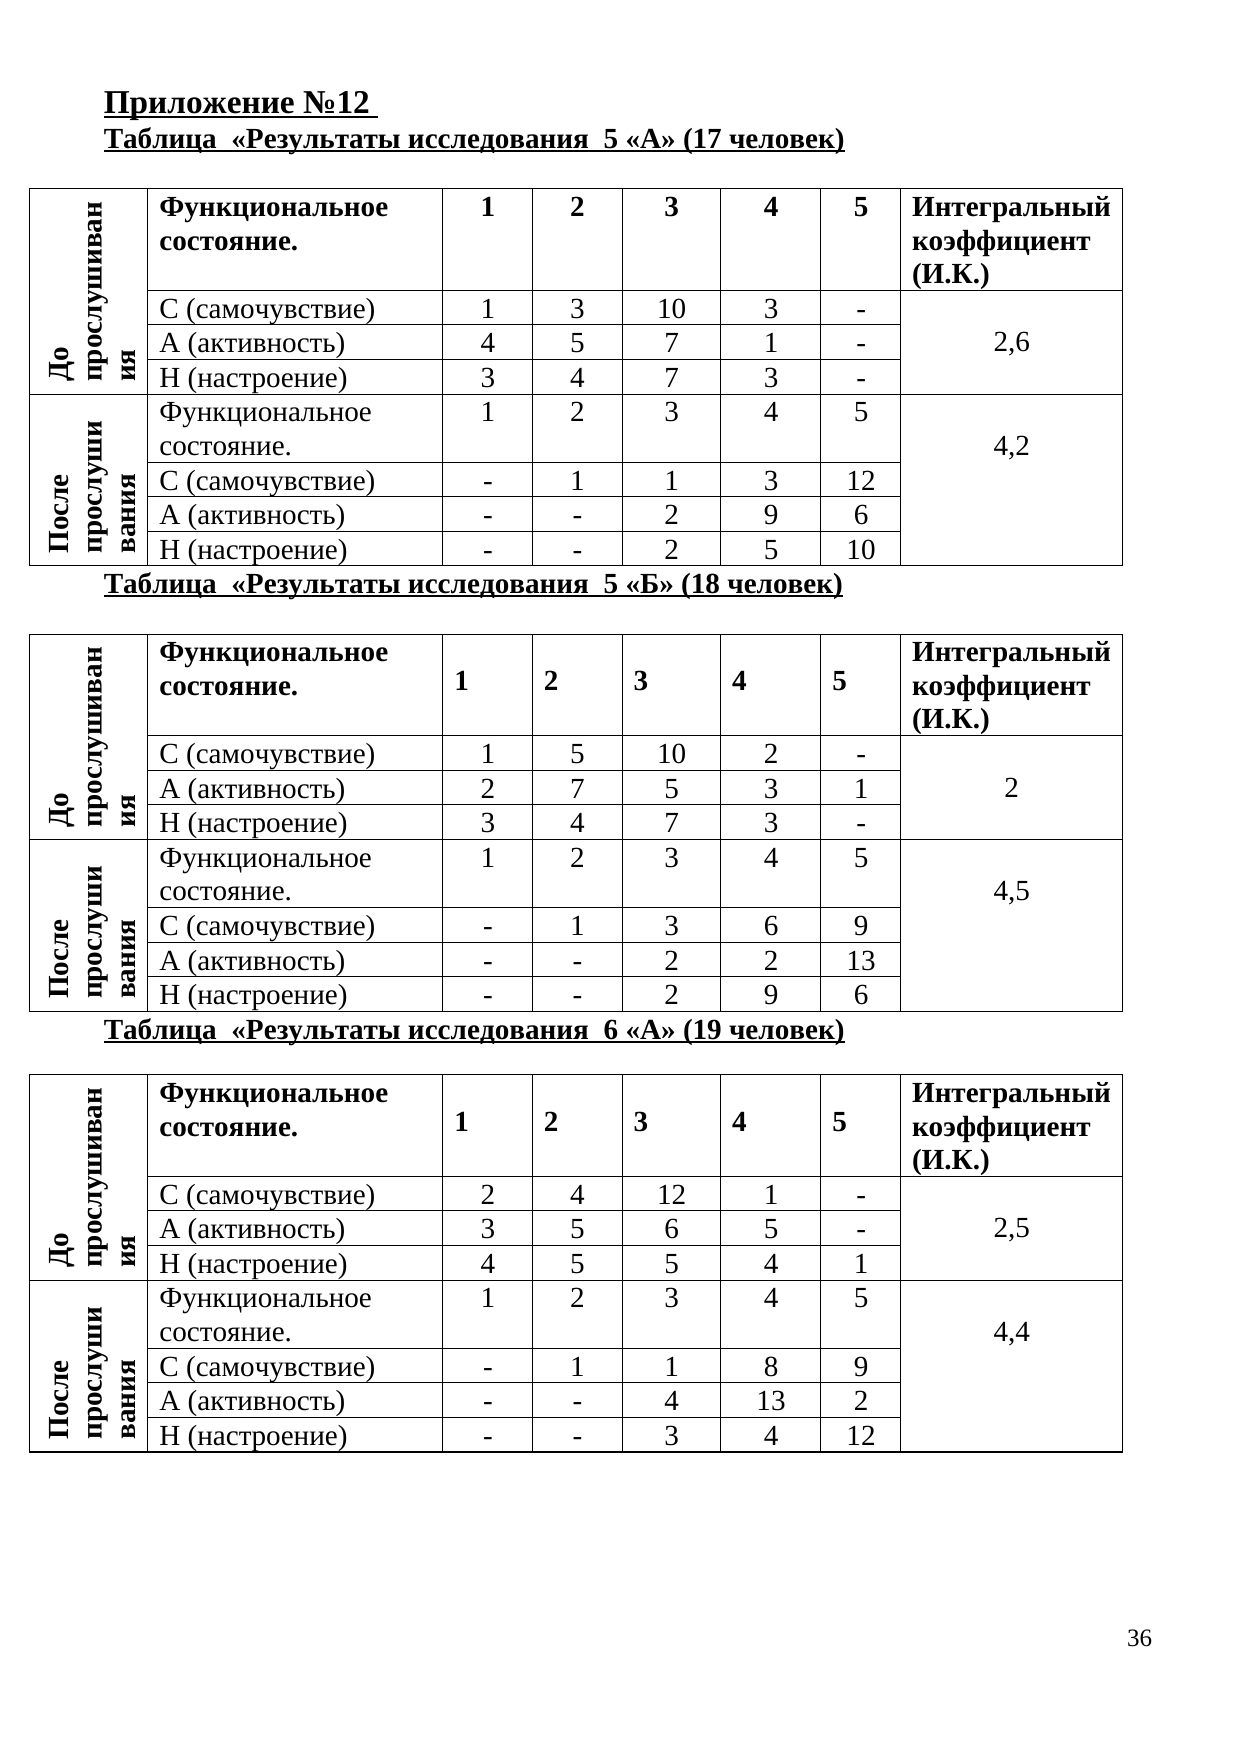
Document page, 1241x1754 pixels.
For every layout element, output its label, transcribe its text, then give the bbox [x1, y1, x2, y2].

table_cell 4 [721, 1418, 820, 1451]
table_cell 1 [533, 463, 622, 496]
table_header 3 [623, 189, 720, 290]
table_cell 5 [623, 1246, 720, 1279]
table_cell - [443, 463, 532, 496]
table_cell 2 [533, 1281, 622, 1348]
table_cell 3 [623, 395, 720, 462]
table_cell - [821, 805, 900, 839]
table_cell 6 [821, 977, 900, 1011]
table_cell Н (настроение) [148, 1246, 442, 1279]
table_cell 3 [443, 360, 532, 393]
table_cell - [533, 497, 622, 531]
table_cell Н (настроение) [148, 977, 442, 1011]
table_cell 6 [623, 1211, 720, 1245]
table_cell - [443, 943, 532, 976]
table_cell 3 [721, 463, 820, 496]
table_cell 4 [623, 1383, 720, 1417]
table_cell - [443, 977, 532, 1011]
table_cell 4 [721, 1246, 820, 1279]
table_cell С (самочувствие) [148, 1349, 442, 1382]
table_cell 5 [721, 1211, 820, 1245]
table_cell 1 [721, 1177, 820, 1210]
table_cell 12 [821, 1418, 900, 1451]
table_cell 2,6 [901, 291, 1122, 393]
table_cell 1 [623, 463, 720, 496]
table_cell 2 [821, 1383, 900, 1417]
table_cell 4 [721, 1281, 820, 1348]
table_cell Н (настроение) [148, 532, 442, 565]
table_cell 13 [721, 1383, 820, 1417]
table_header Функциональное состояние. [148, 635, 442, 735]
table_cell 3 [443, 805, 532, 839]
table_cell 2,5 [901, 1177, 1122, 1279]
table_cell 7 [623, 360, 720, 393]
table_cell 6 [821, 497, 900, 531]
table_cell 2 [721, 736, 820, 770]
table_header 1 [443, 1075, 532, 1176]
table_cell 12 [821, 463, 900, 496]
table_cell 3 [623, 840, 720, 907]
table_header Интегральный коэффициент (И.К.) [901, 189, 1122, 290]
table_cell 6 [721, 908, 820, 942]
table_cell - [821, 736, 900, 770]
table_cell После прослушивания [30, 840, 147, 1011]
table_cell 2 [443, 771, 532, 804]
table_cell С (самочувствие) [148, 1177, 442, 1210]
table_cell - [821, 291, 900, 324]
table_cell А (активность) [148, 1211, 442, 1245]
table_cell 3 [721, 360, 820, 393]
table_cell 2 [533, 395, 622, 462]
table_header Интегральный коэффициент (И.К.) [901, 1075, 1122, 1176]
table_cell Функциональное состояние. [148, 840, 442, 907]
table_cell 1 [443, 736, 532, 770]
table_cell А (активность) [148, 771, 442, 804]
table_cell - [443, 1349, 532, 1382]
table_cell 9 [721, 497, 820, 531]
table_cell - [533, 532, 622, 565]
table_cell Функциональное состояние. [148, 395, 442, 462]
table_cell - [821, 325, 900, 359]
table_cell - [533, 943, 622, 976]
text Таблица «Результаты исследования 5 «А» (17 человек) [103, 121, 1152, 154]
text Приложение №12 [103, 83, 1152, 121]
table_cell - [533, 977, 622, 1011]
table_cell 4 [721, 840, 820, 907]
table_cell 1 [533, 1349, 622, 1382]
table_cell Н (настроение) [148, 805, 442, 839]
table_header До прослушивания [30, 635, 147, 839]
table_cell А (активность) [148, 943, 442, 976]
text Таблица «Результаты исследования 5 «Б» (18 человек) [103, 566, 1152, 600]
table_header 5 [821, 189, 900, 290]
table_cell 1 [721, 325, 820, 359]
table_cell 2 [623, 532, 720, 565]
table_cell 4 [443, 325, 532, 359]
table_cell 4,5 [901, 840, 1122, 1011]
table_cell 4 [533, 1177, 622, 1210]
table_cell 3 [721, 291, 820, 324]
table_cell 5 [821, 840, 900, 907]
table_header До прослушивания [30, 189, 147, 393]
table_cell С (самочувствие) [148, 908, 442, 942]
table_header Интегральный коэффициент (И.К.) [901, 635, 1122, 735]
table_cell 2 [901, 736, 1122, 839]
table_header Функциональное состояние. [148, 1075, 442, 1176]
table_cell 5 [821, 1281, 900, 1348]
table_cell 1 [443, 840, 532, 907]
table_cell 7 [623, 805, 720, 839]
table_cell 5 [533, 325, 622, 359]
table_cell - [443, 532, 532, 565]
table_header 4 [721, 1075, 820, 1176]
table_cell 4 [721, 395, 820, 462]
table_cell А (активность) [148, 497, 442, 531]
table_cell 2 [721, 943, 820, 976]
table_cell 1 [533, 908, 622, 942]
table_cell 13 [821, 943, 900, 976]
table_cell 10 [623, 291, 720, 324]
table_cell - [443, 1418, 532, 1451]
table_header 4 [721, 189, 820, 290]
table_cell 2 [623, 943, 720, 976]
table_cell 3 [623, 1281, 720, 1348]
table_cell 7 [623, 325, 720, 359]
table_cell 5 [623, 771, 720, 804]
table_header 1 [443, 189, 532, 290]
table_header 3 [623, 1075, 720, 1176]
table_cell 9 [821, 1349, 900, 1382]
table_cell А (активность) [148, 325, 442, 359]
table_cell 3 [443, 1211, 532, 1245]
table_cell 5 [821, 395, 900, 462]
table_cell Н (настроение) [148, 1418, 442, 1451]
table_header 1 [443, 635, 532, 735]
table_cell 1 [443, 1281, 532, 1348]
table_header 5 [821, 1075, 900, 1176]
table_cell - [533, 1418, 622, 1451]
table_cell - [443, 908, 532, 942]
table_cell 5 [533, 736, 622, 770]
table_header 2 [533, 189, 622, 290]
table_header До прослушивания [30, 1075, 147, 1279]
table_cell 12 [623, 1177, 720, 1210]
table_cell 3 [623, 908, 720, 942]
table_cell 1 [443, 395, 532, 462]
table_cell 10 [623, 736, 720, 770]
table_header 2 [533, 635, 622, 735]
table_cell 2 [623, 977, 720, 1011]
table_cell 4 [533, 360, 622, 393]
table_cell 5 [533, 1211, 622, 1245]
table_cell 3 [721, 771, 820, 804]
table_cell 3 [533, 291, 622, 324]
table_cell 3 [721, 805, 820, 839]
table_header Функциональное состояние. [148, 189, 442, 290]
table_cell 3 [623, 1418, 720, 1451]
table_cell 1 [821, 1246, 900, 1279]
table_cell 1 [623, 1349, 720, 1382]
table_cell 4,4 [901, 1281, 1122, 1451]
table_header 2 [533, 1075, 622, 1176]
table_cell 9 [821, 908, 900, 942]
table_cell 2 [623, 497, 720, 531]
table_header 5 [821, 635, 900, 735]
table_cell С (самочувствие) [148, 736, 442, 770]
table_header 4 [721, 635, 820, 735]
table_cell 1 [821, 771, 900, 804]
table_cell - [821, 1211, 900, 1245]
table_cell 8 [721, 1349, 820, 1382]
table_cell - [443, 497, 532, 531]
table_cell С (самочувствие) [148, 463, 442, 496]
table_cell 9 [721, 977, 820, 1011]
table_cell - [443, 1383, 532, 1417]
table_cell Н (настроение) [148, 360, 442, 393]
table_cell 2 [533, 840, 622, 907]
table_cell - [533, 1383, 622, 1417]
table_cell 10 [821, 532, 900, 565]
table_cell 4,2 [901, 395, 1122, 565]
table_cell Функциональное состояние. [148, 1281, 442, 1348]
table_cell 1 [443, 291, 532, 324]
table_cell После прослушивания [30, 1281, 147, 1451]
table_cell А (активность) [148, 1383, 442, 1417]
table_cell 5 [721, 532, 820, 565]
table_cell - [821, 1177, 900, 1210]
table_cell 5 [533, 1246, 622, 1279]
table_cell 4 [533, 805, 622, 839]
text Таблица «Результаты исследования 6 «А» (19 человек) [103, 1012, 1152, 1045]
table_cell - [821, 360, 900, 393]
table_cell С (самочувствие) [148, 291, 442, 324]
table_cell 2 [443, 1177, 532, 1210]
table_cell 7 [533, 771, 622, 804]
table_header 3 [623, 635, 720, 735]
table_cell После прослушивания [30, 395, 147, 565]
table_cell 4 [443, 1246, 532, 1279]
